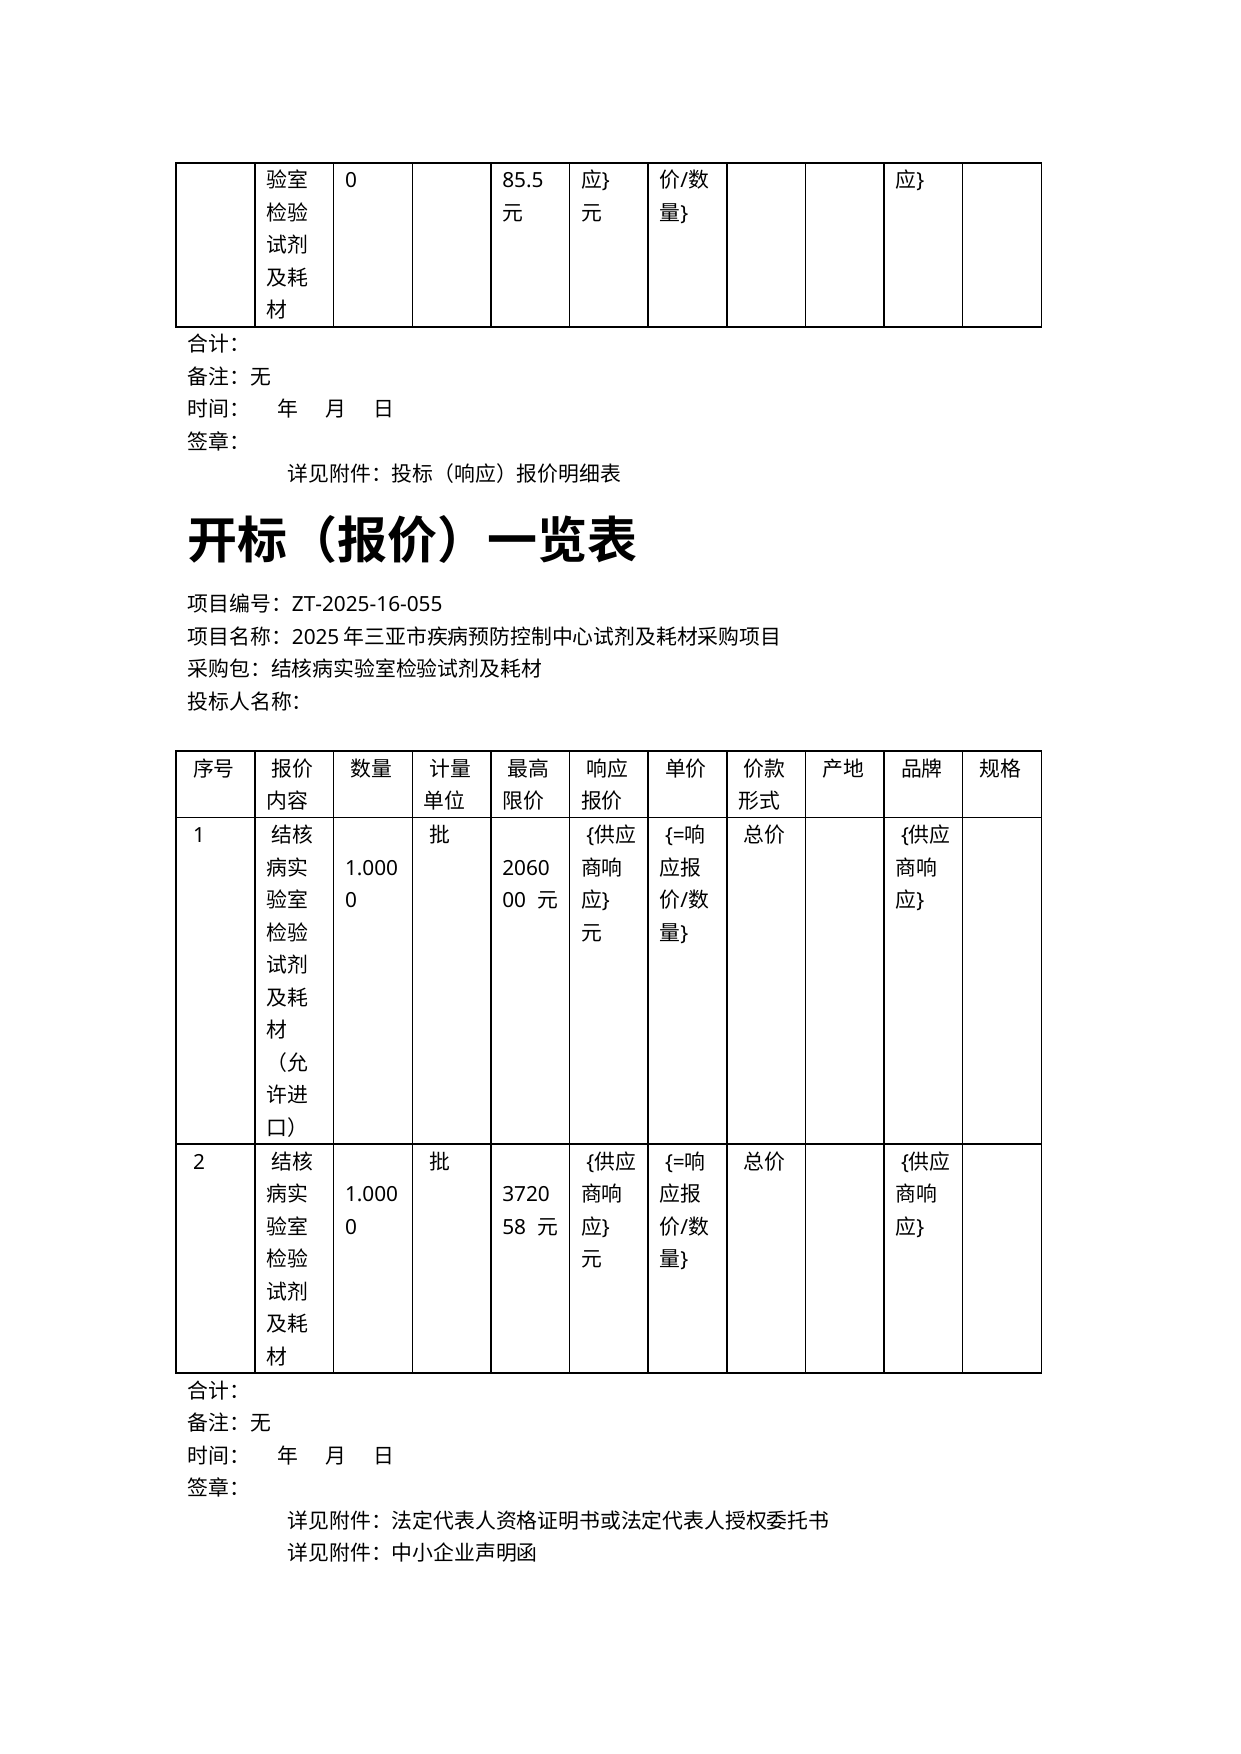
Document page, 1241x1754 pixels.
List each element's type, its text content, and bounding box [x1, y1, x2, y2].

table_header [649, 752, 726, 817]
text 项目名称：2025年三亚市疾病预防控制中心试剂及耗材采购项目 [187, 620, 1053, 653]
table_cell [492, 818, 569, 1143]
text 采购包：结核病实验室检验试剂及耗材 [187, 653, 1053, 685]
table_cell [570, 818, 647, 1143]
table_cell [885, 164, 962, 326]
text 时间： 年 月 日 [187, 393, 1053, 425]
text 项目编号：ZT-2025-16-055 [187, 588, 1053, 620]
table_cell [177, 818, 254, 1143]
text 合计： [187, 328, 1053, 360]
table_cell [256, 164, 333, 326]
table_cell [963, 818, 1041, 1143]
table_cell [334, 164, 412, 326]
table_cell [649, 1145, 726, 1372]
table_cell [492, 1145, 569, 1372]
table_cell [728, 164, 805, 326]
text 投标人名称： [187, 685, 1053, 718]
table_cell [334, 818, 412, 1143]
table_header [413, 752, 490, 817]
text 签章： [187, 1471, 1053, 1504]
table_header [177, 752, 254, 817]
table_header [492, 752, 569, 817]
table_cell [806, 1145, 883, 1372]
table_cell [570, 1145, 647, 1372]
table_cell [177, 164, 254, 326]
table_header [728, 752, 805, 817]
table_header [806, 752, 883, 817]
text 时间： 年 月 日 [187, 1439, 1053, 1471]
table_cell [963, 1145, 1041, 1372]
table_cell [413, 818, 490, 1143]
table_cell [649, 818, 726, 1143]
text 详见附件：法定代表人资格证明书或法定代表人授权委托书 [187, 1504, 1053, 1536]
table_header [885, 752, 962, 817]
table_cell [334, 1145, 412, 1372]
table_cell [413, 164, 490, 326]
text 开标（报价）一览表 [187, 490, 1053, 588]
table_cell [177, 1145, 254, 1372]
text 签章： [187, 425, 1053, 458]
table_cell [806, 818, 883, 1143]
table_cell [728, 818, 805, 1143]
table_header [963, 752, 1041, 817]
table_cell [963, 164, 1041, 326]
text 详见附件：中小企业声明函 [187, 1536, 1053, 1569]
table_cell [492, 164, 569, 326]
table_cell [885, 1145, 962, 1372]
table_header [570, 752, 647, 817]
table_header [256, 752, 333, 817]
text 合计： [187, 1374, 1053, 1406]
text 备注：无 [187, 360, 1053, 393]
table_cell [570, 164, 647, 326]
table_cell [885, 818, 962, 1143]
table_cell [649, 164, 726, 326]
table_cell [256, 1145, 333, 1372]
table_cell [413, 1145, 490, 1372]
text 备注：无 [187, 1406, 1053, 1439]
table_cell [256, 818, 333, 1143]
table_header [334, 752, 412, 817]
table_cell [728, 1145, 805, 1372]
text 详见附件：投标（响应）报价明细表 [187, 458, 1053, 490]
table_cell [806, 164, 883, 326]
